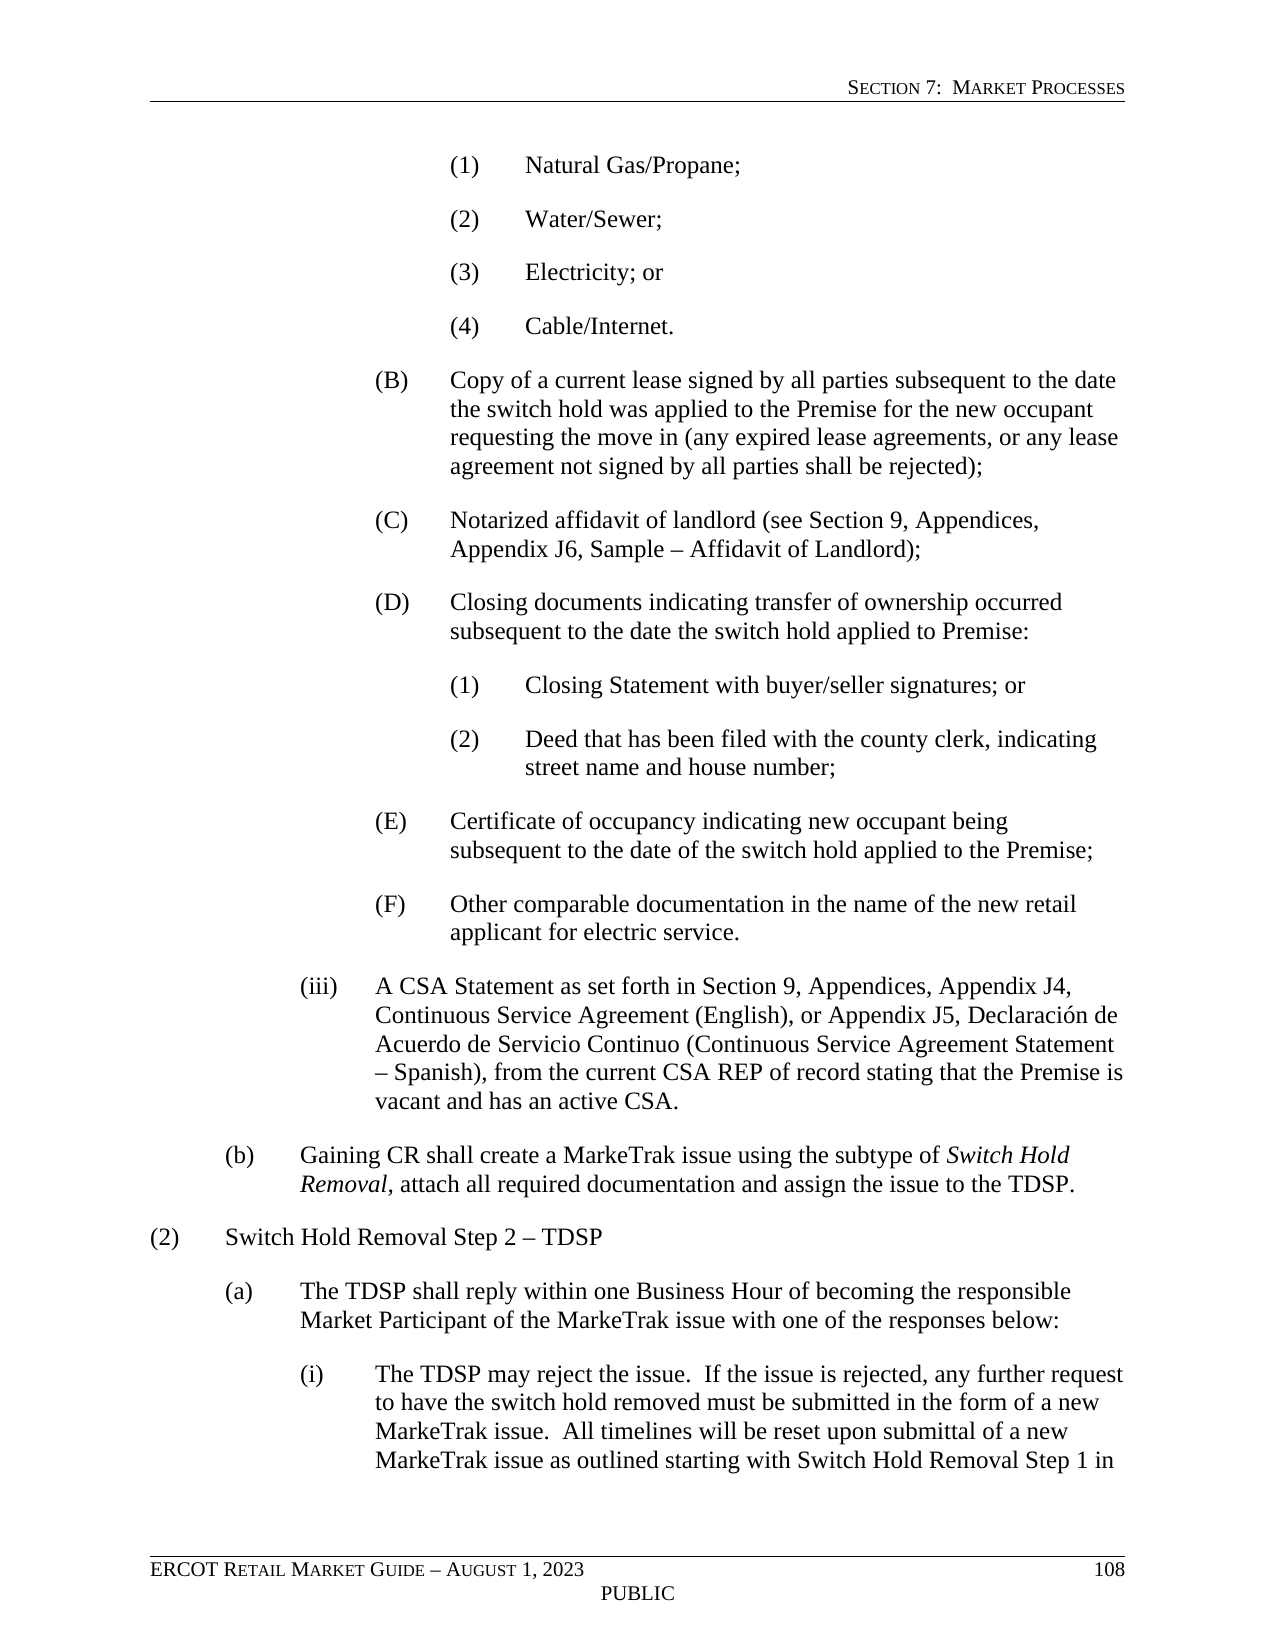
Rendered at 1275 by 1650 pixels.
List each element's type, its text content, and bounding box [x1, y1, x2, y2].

text (a) The TDSP shall reply within one Business Hour of becoming the responsible Market Participant of the MarkeTrak issue with one of the responses below: [225, 1276, 1125, 1334]
text (iii) A CSA Statement as set forth in Section 9, Appendices, Appendix J4, Continuous Service Agreement (English), or Appendix J5, Declaración de Acuerdo de Servicio Continuo (Continuous Service Agreement Statement – Spanish), from the current CSA REP of record stating that the Premise is vacant and has an active CSA. [300, 971, 1125, 1115]
text (D) Closing documents indicating transfer of ownership occurred subsequent to the date the switch hold applied to Premise: [375, 587, 1125, 645]
text (C) Notarized affidavit of landlord (see Section 9, Appendices, Appendix J6, Sample – Affidavit of Landlord); [375, 505, 1125, 562]
list Cable/Internet. [450, 311, 1125, 340]
list Natural Gas/Propane; [450, 150, 1125, 179]
text (2) Deed that has been filed with the county clerk, indicating street name and house number; [375, 724, 1125, 781]
text (F) Other comparable documentation in the name of the new retail applicant for electric service. [375, 889, 1125, 946]
list Electricity; or [450, 257, 1125, 286]
text (E) Certificate of occupancy indicating new occupant being subsequent to the date of the switch hold applied to the Premise; [375, 806, 1125, 864]
text (1) Closing Statement with buyer/seller signatures; or [375, 670, 1125, 699]
list Water/Sewer; [450, 204, 1125, 232]
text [300, 1359, 1125, 1474]
text (2) Switch Hold Removal Step 2 – TDSP [150, 1222, 1125, 1251]
text (B) Copy of a current lease signed by all parties subsequent to the date the switch hold was applied to the Premise for the new occupant requesting the move in (any expired lease agreements, or any lease agreement not signed by all parties shall be rejected); [375, 365, 1125, 480]
text (b) Gaining CR shall create a MarkeTrak issue using the subtype of Switch Hold Removal, attach all required documentation and assign the issue to the TDSP. [225, 1140, 1125, 1197]
